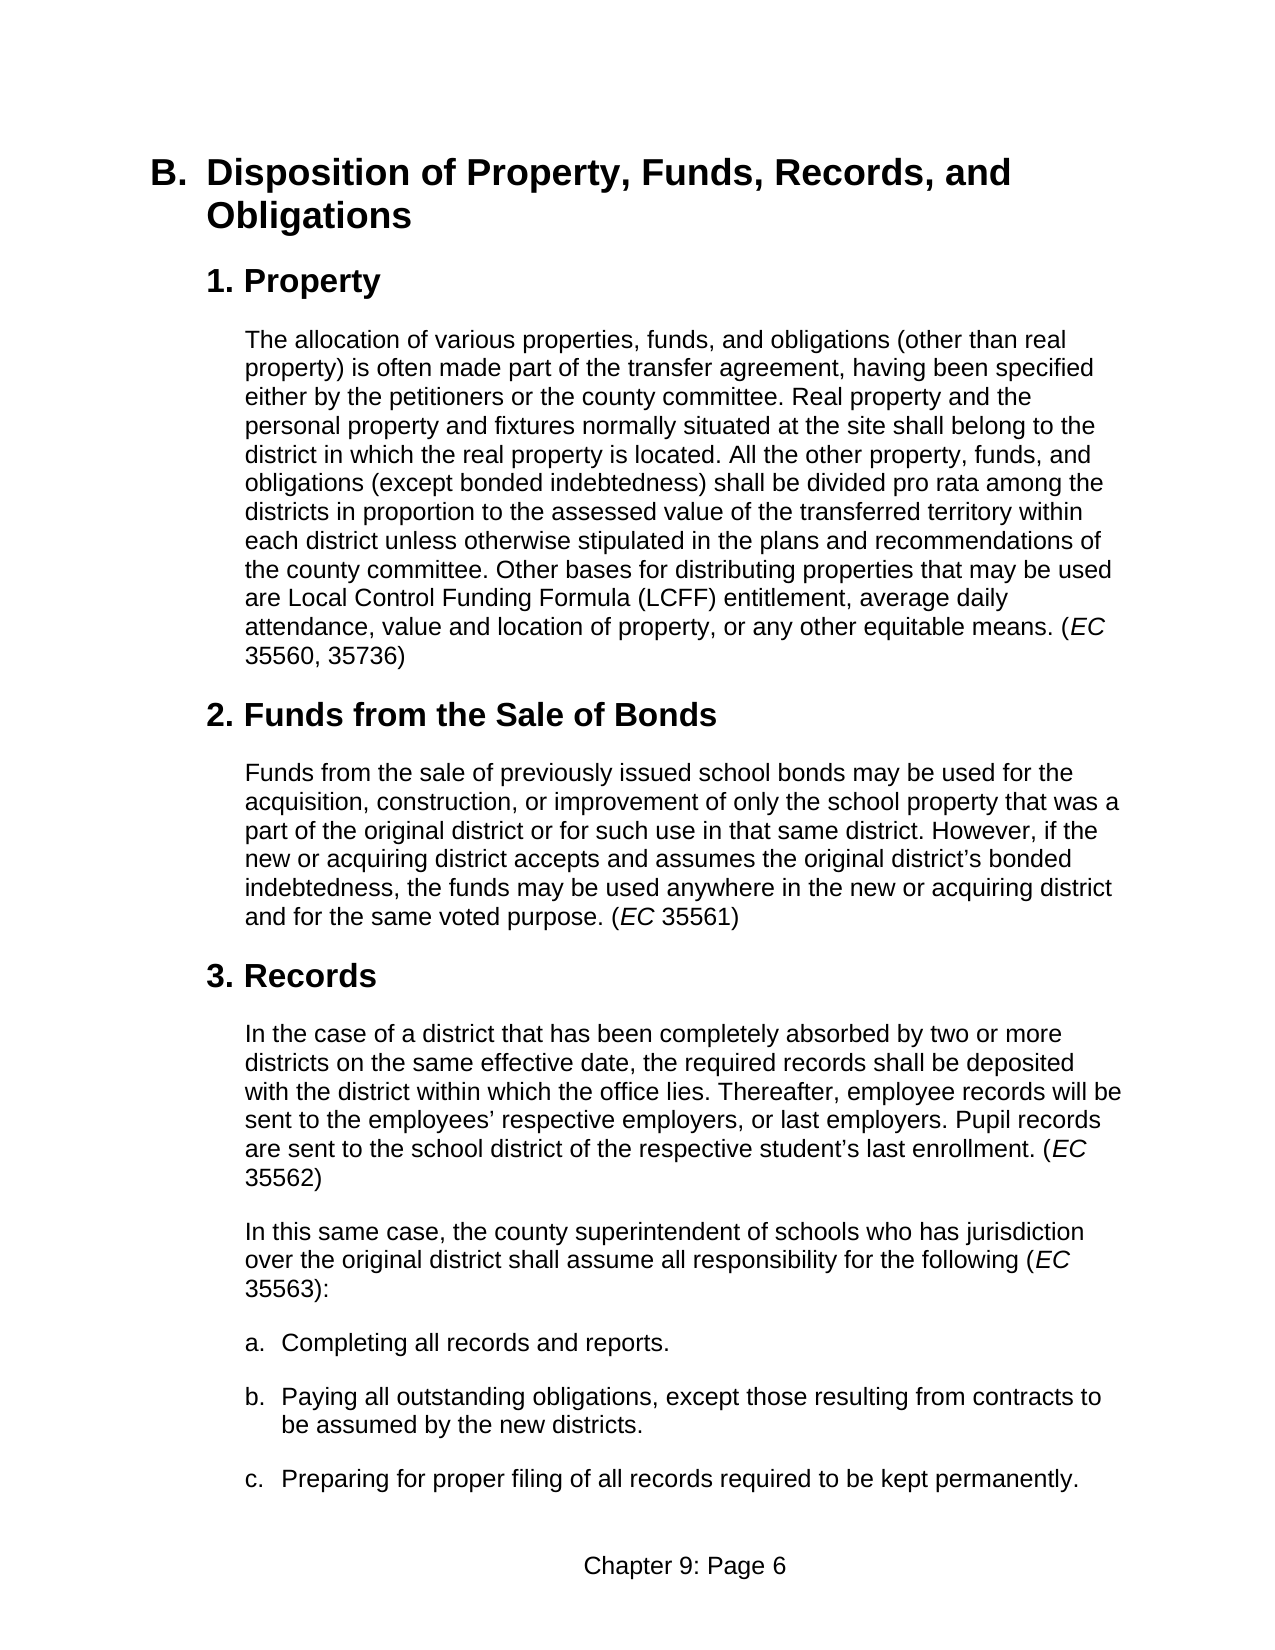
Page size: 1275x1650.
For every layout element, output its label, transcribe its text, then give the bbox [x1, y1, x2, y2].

text The allocation of various properties, funds, and obligations (other than real property) is often made part of the transfer agreement, having been specified either by the petitioners or the county committee. Real property and the personal property and fixtures normally situated at the site shall belong to the district in which the real property is located. All the other property, funds, and obligations (except bonded indebtedness) shall be divided pro rata among the districts in proportion to the assessed value of the transferred territory within each district unless otherwise stipulated in the plans and recommendations of the county committee. Other bases for distributing properties that may be used are Local Control Funding Formula (LCFF) entitlement, average daily attendance, value and location of property, or any other equitable means. () [244, 325, 1125, 670]
subtitle 3. Records [206, 956, 1125, 994]
subtitle B. Disposition of Property, Funds, Records, and Obligations [150, 150, 1125, 236]
text In the case of a district that has been completely absorbed by two or more districts on the same effective date, the required records shall be deposited with the district within which the office lies. Thereafter, employee records will be sent to the employees’ respective employers, or last employers. Pupil records are sent to the school district of the respective student’s last enrollment. (EC 35562) [244, 1019, 1125, 1192]
text b. Paying all outstanding obligations, except those resulting from contracts to be assumed by the new districts. [244, 1382, 1125, 1439]
text a. Completing all records and reports. [244, 1328, 1125, 1357]
text In this same case, the county superintendent of schools who has jurisdiction over the original district shall assume all responsibility for the following (EC 35563): [244, 1217, 1125, 1303]
subtitle 1. Property [206, 261, 1125, 300]
text c. Preparing for proper filing of all records required to be kept permanently. [244, 1464, 1125, 1493]
subtitle 2. Funds from the of Bonds [206, 695, 1125, 733]
text Funds from the sale of previously issued school bonds may be used for the acquisition, construction, or improvement of only the school property that was a part of the original district or for such use in that same district. However, if the new or acquiring district accepts and assumes the original district’s bonded indebtedness, the funds may be used anywhere in the new or acquiring district and for the same voted purpose. (EC 35561) [244, 758, 1125, 931]
